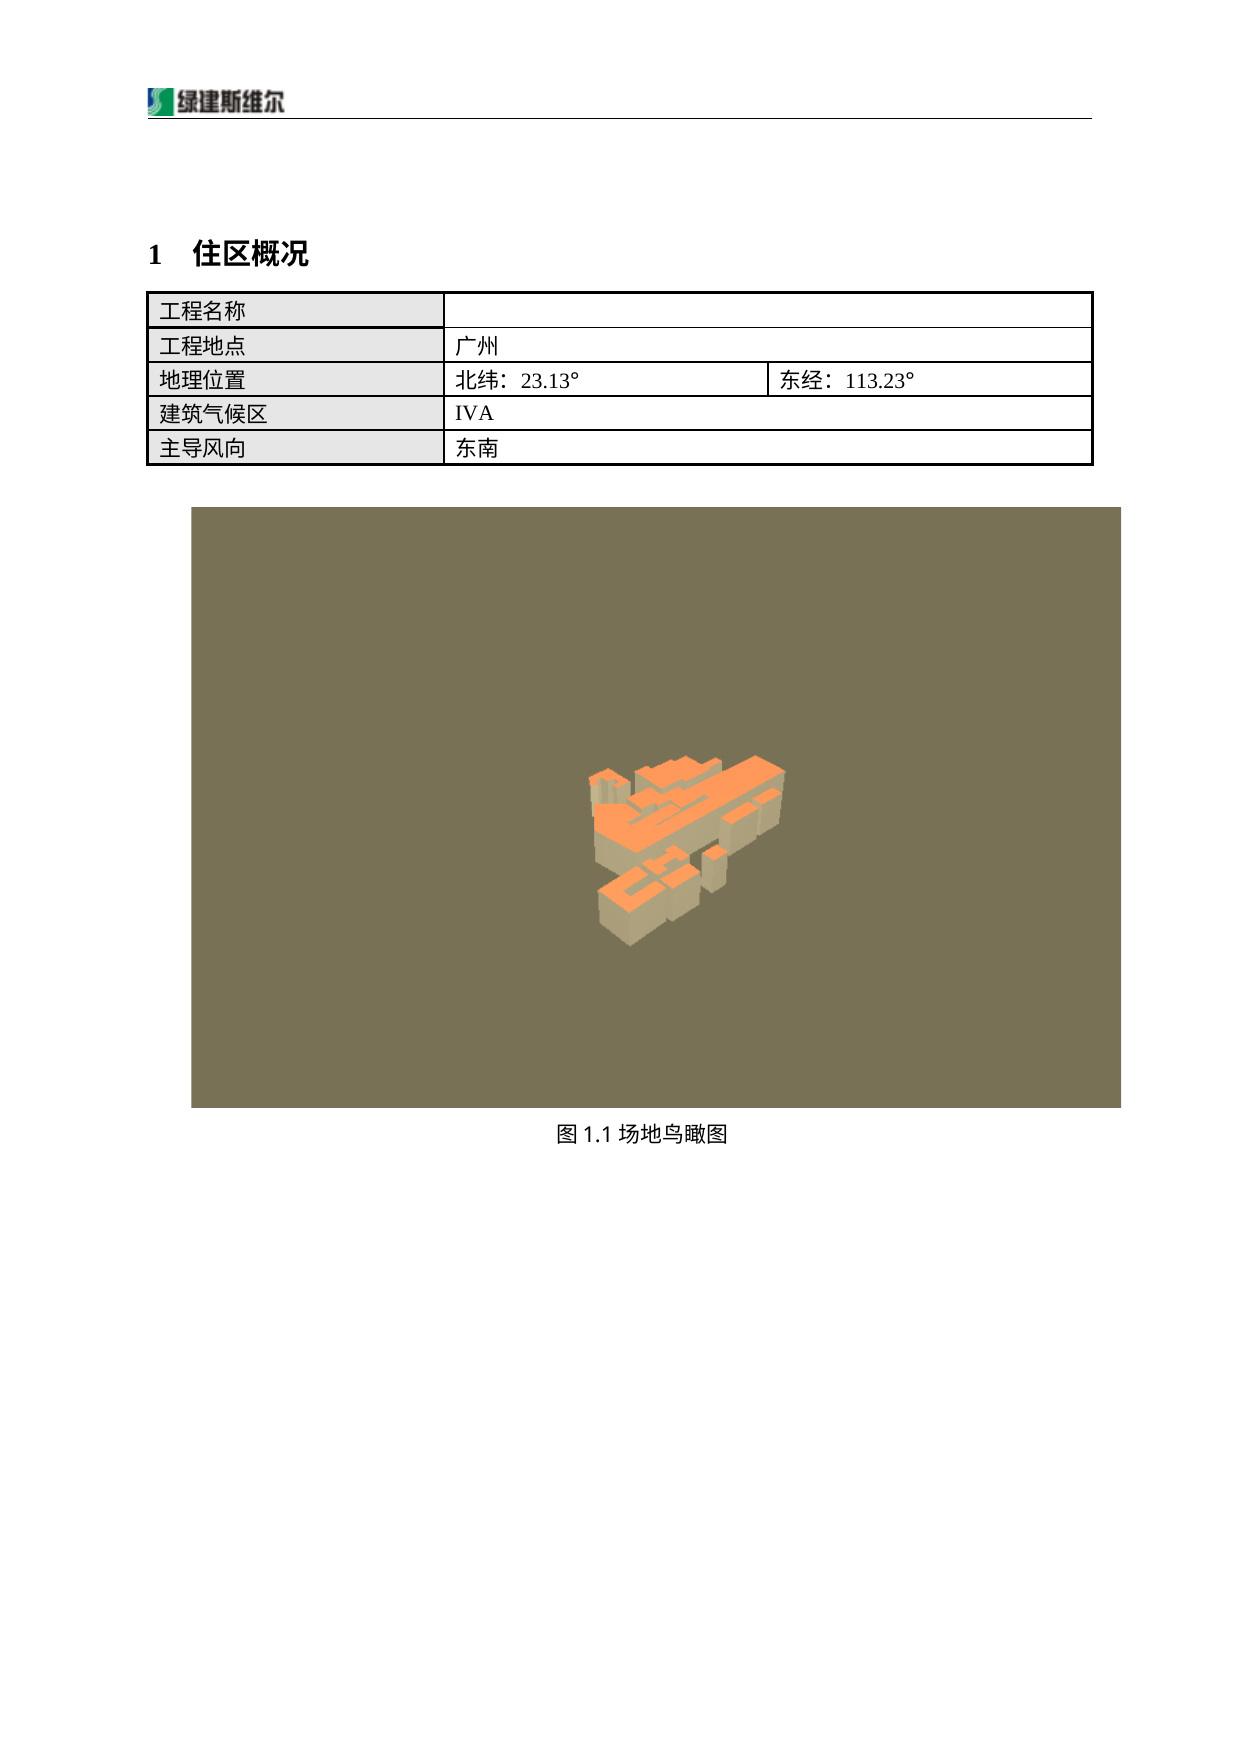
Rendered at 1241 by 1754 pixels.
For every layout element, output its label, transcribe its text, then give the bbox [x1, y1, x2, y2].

table_cell IVA [445, 397, 1091, 429]
table_cell 主导风向 [149, 431, 443, 463]
table_cell 东经：113.23° [769, 363, 1091, 395]
picture [147, 88, 288, 116]
table_cell 东南 [445, 431, 1091, 463]
picture [191, 507, 1122, 1108]
text 图1.1 场地鸟瞰图 [148, 1116, 1092, 1149]
table_header 工程名称 [149, 294, 443, 326]
subtitle 住区概况 [148, 219, 1092, 284]
table_cell 工程地点 [149, 329, 443, 361]
table_cell 建筑气候区 [149, 397, 443, 429]
table_cell 地理位置 [149, 363, 443, 395]
table_cell 北纬：23.13° [445, 363, 767, 395]
table_header [445, 294, 1091, 326]
table_cell 广州 [445, 328, 1091, 361]
